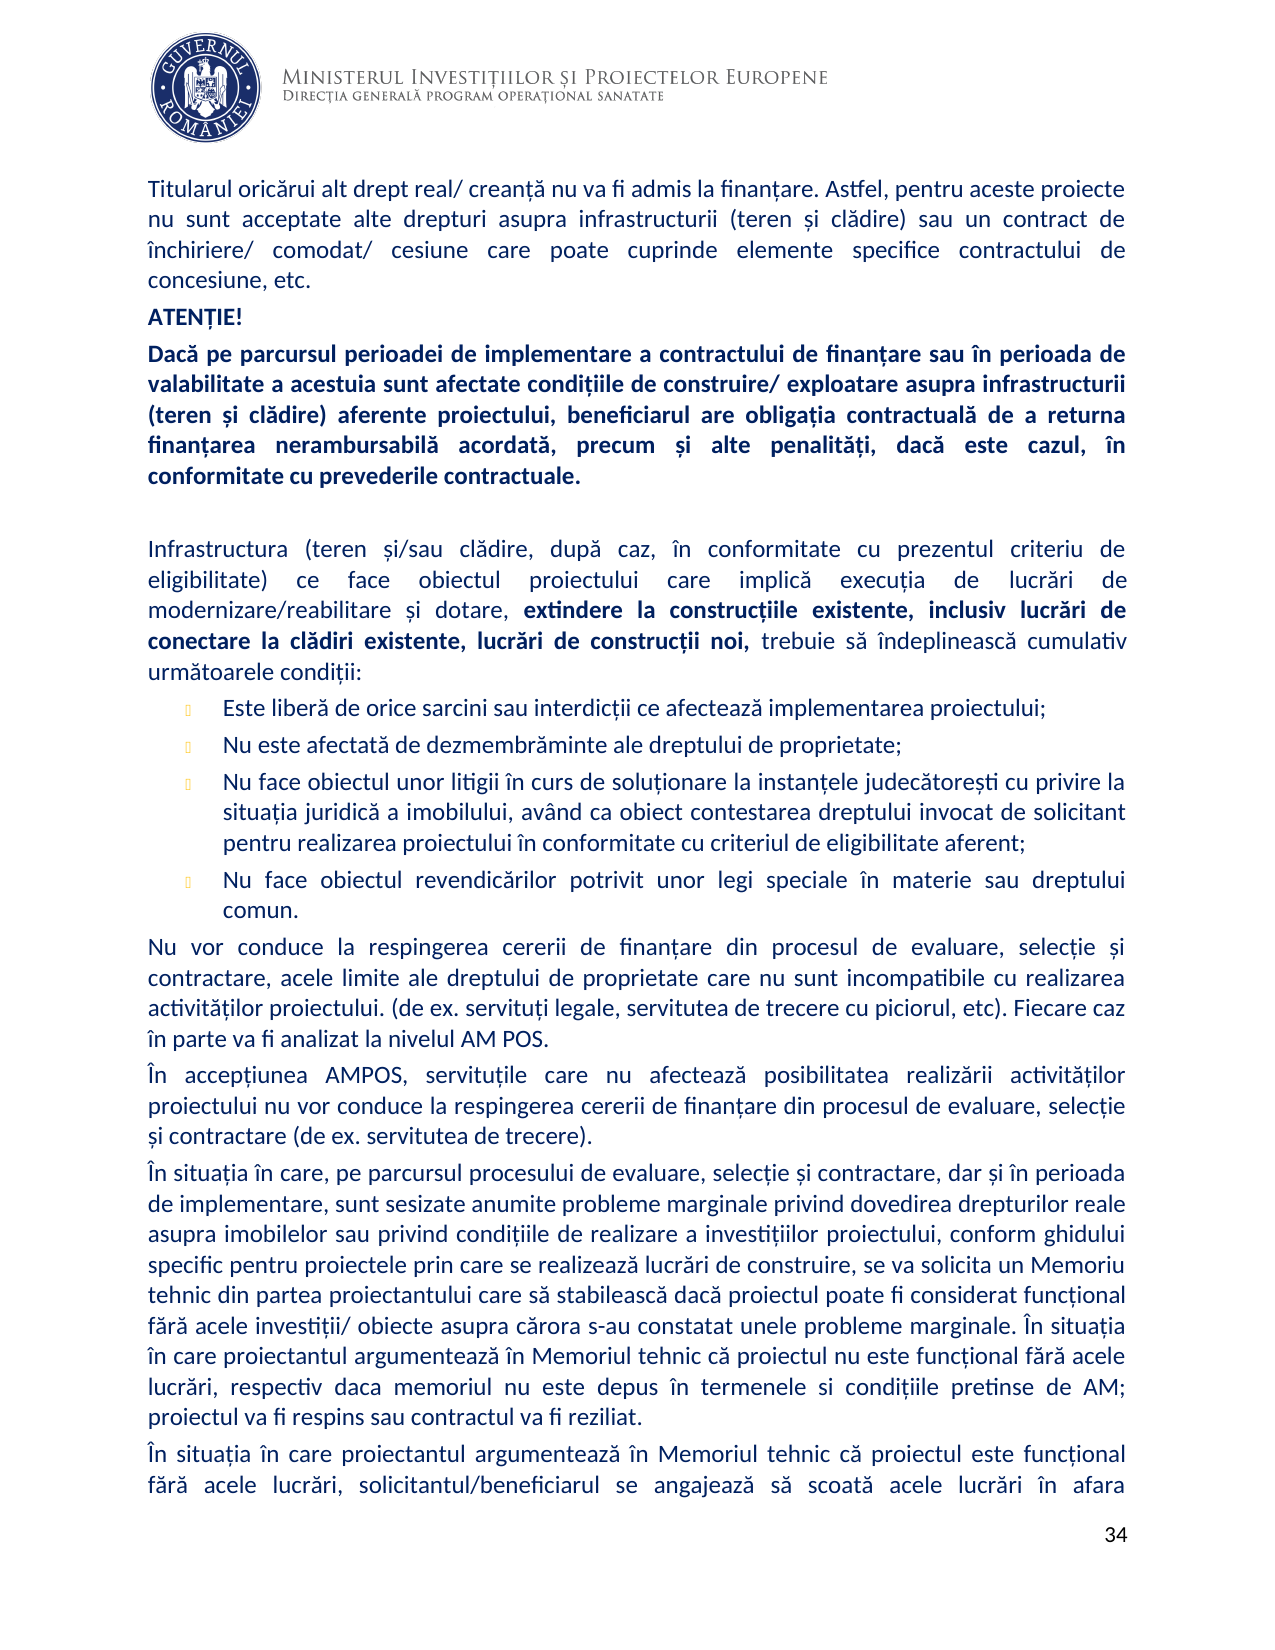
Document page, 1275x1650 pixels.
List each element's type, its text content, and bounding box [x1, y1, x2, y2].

text În accepțiunea AMPOS, servituțile care nu afectează posibilitatea realizării activităților proiectului nu vor conduce la respingerea cererii de finanțare din procesul de evaluare, selecție și contractare (de ex. servitutea de trecere). [148, 1059, 1127, 1151]
list Nu este afectată de dezmembrăminte ale dreptului de proprietate; [185, 729, 1127, 760]
text În situația în care, pe parcursul procesului de evaluare, selecție și contractare, dar și în perioada de implementare, sunt sesizate anumite probleme marginale privind dovedirea drepturilor reale asupra imobilelor sau privind condițiile de realizare a investițiilor proiectului, conform ghidului specific pentru proiectele prin care se realizează lucrări de construire, se va solicita un Memoriu tehnic din partea proiectantului care să stabilească dacă proiectul poate fi considerat funcțional fără acele investiții/ obiecte asupra cărora s-au constatat unele probleme marginale. În situația în care proiectantul argumentează în Memoriul tehnic că proiectul nu este funcțional fără acele lucrări, respectiv daca memoriul nu este depus în termenele si condițiile pretinse de AM; proiectul va fi respins sau contractul va fi reziliat. [148, 1157, 1127, 1432]
picture [147, 29, 852, 145]
text Nu vor conduce la respingerea cererii de finanțare din procesul de evaluare, selecție și contractare, acele limite ale dreptului de proprietate care nu sunt incompatibile cu realizarea activităților proiectului. (de ex. servituți legale, servitutea de trecere cu piciorul, etc). Fiecare caz în parte va fi analizat la nivelul AM POS. [148, 931, 1127, 1053]
text ATENȚIE! [148, 301, 1127, 332]
list Este liberă de orice sarcini sau interdicții ce afectează implementarea proiectului; [185, 692, 1127, 723]
text Dacă pe parcursul perioadei de implementare a contractului de finanțare sau în perioada de valabilitate a acestuia sunt afectate condițiile de construire/ exploatare asupra infrastructurii (teren și clădire) aferente proiectului, beneficiarul are obligația contractuală de a returna finanțarea nerambursabilă acordată, precum și alte penalități, dacă este cazul, în conformitate cu prevederile contractuale. [148, 338, 1127, 491]
text Titularul oricărui alt drept real/ creanță nu va fi admis la finanțare. Astfel, pentru aceste proiecte nu sunt acceptate alte drepturi asupra infrastructurii (teren și clădire) sau un contract de închiriere/ comodat/ cesiune care poate cuprinde elemente specifice contractului de concesiune, etc. [148, 173, 1127, 295]
list Nu face obiectul revendicărilor potrivit unor legi speciale în materie sau dreptului comun. [185, 864, 1127, 925]
text Infrastructura (teren și/sau clădire, după caz, în conformitate cu prezentul criteriu de eligibilitate) ce face obiectul proiectului care implică execuția de lucrări de modernizare/reabilitare și dotare, extindere la construcțiile existente, inclusiv lucrări de conectare la clădiri existente, lucrări de construcții noi, trebuie să îndeplinească cumulativ următoarele condiții: [148, 534, 1127, 686]
list Nu face obiectul unor litigii în curs de soluționare la instanțele judecătorești cu privire la situația juridică a imobilului, având ca obiect contestarea dreptului invocat de solicitant pentru realizarea proiectului în conformitate cu criteriul de eligibilitate aferent; [185, 766, 1127, 858]
